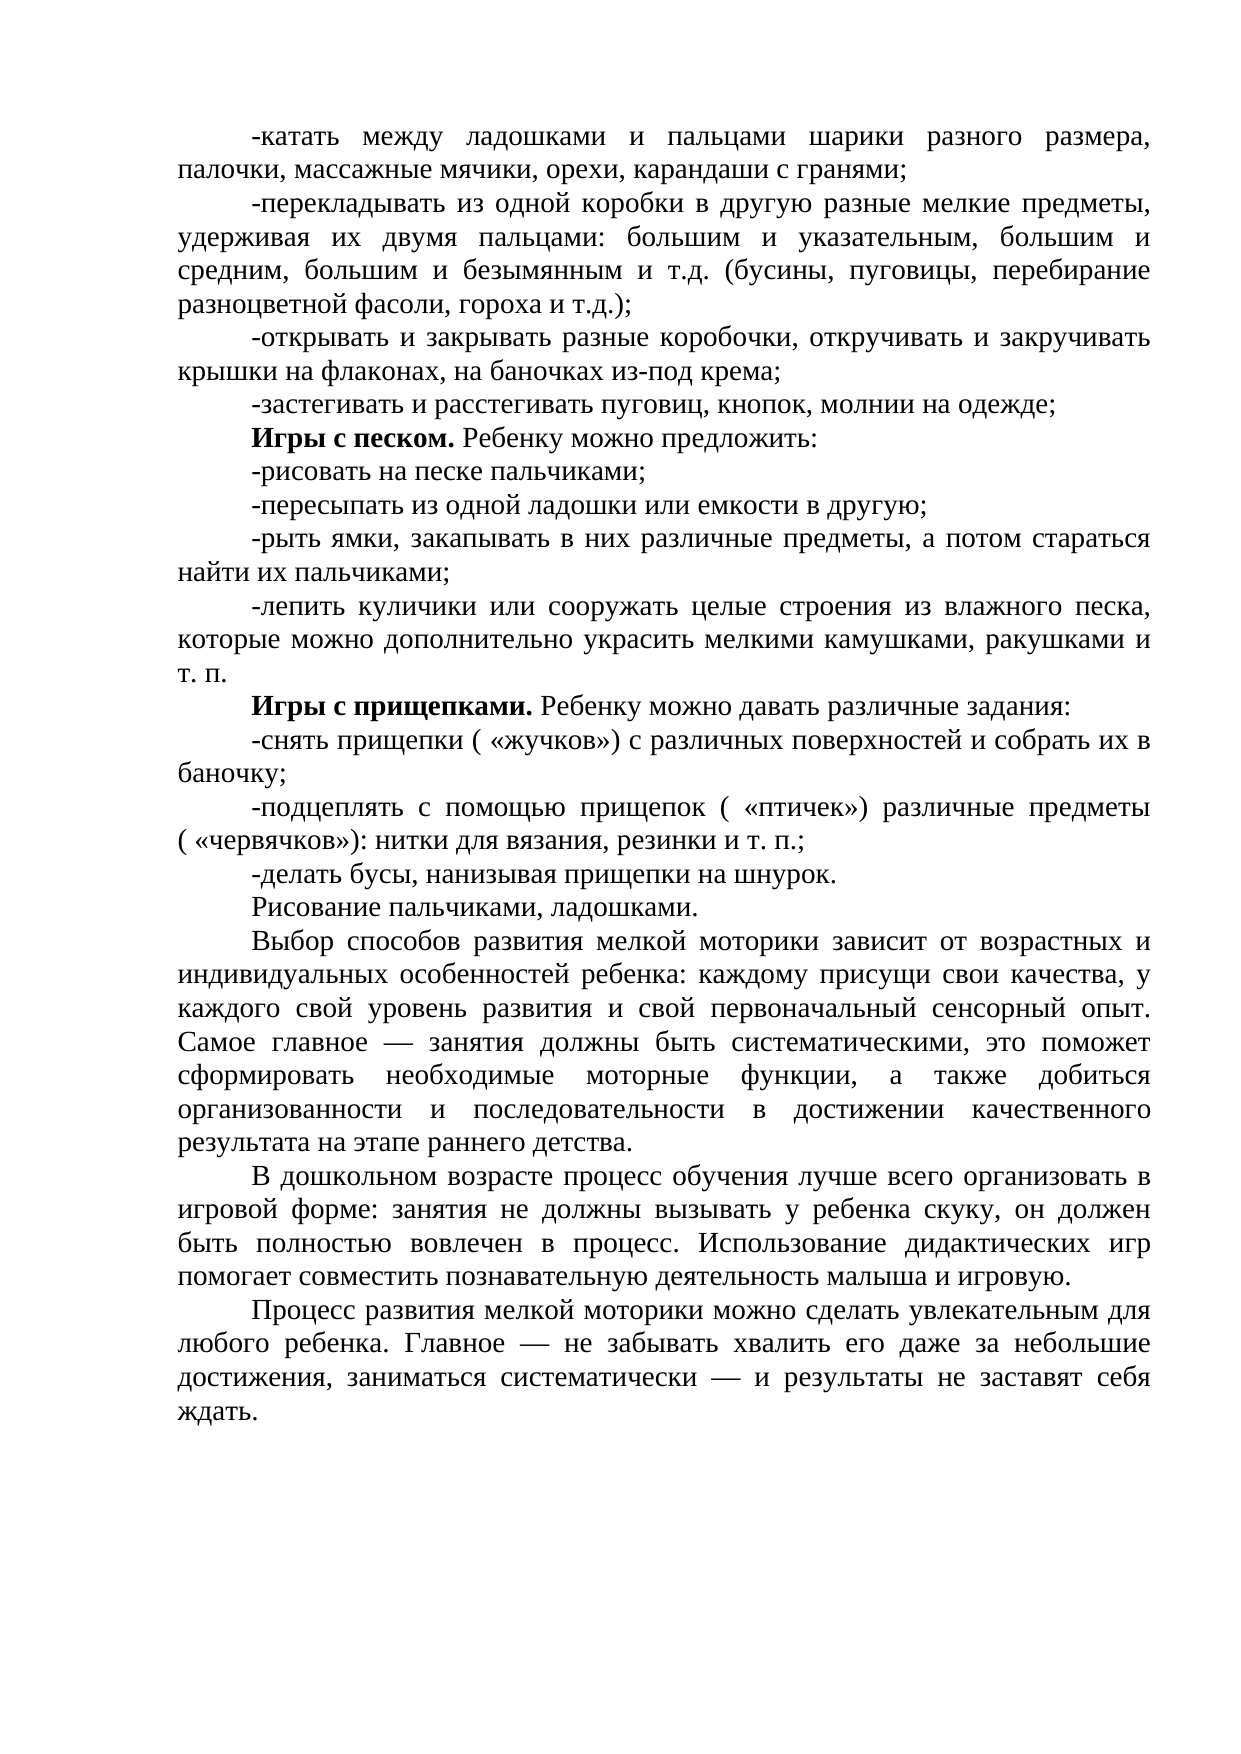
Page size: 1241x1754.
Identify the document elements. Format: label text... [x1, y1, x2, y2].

text -открывать и закрывать разные коробочки, откручивать и закручивать крышки на флаконах, на баночках из-под крема; [177, 319, 1152, 386]
text -застегивать и расстегивать пуговиц, кнопок, молнии на одежде; [177, 386, 1152, 420]
text Игры с песком. Ребенку можно предложить: [177, 420, 1152, 453]
text -катать между ладошками и пальцами шарики разного размера, палочки, массажные мячики, орехи, карандаши с гранями; [177, 118, 1152, 185]
text -рыть ямки, закапывать в них различные предметы, а потом стараться найти их пальчиками; [177, 521, 1152, 588]
text -снять прищепки ( «жучков») с различных поверхностей и собрать их в баночку; [177, 722, 1152, 789]
text -подцеплять с помощью прищепок ( «птичек») различные предметы ( «червячков»): нитки для вязания, резинки и т. п.; [177, 789, 1152, 856]
text -пересыпать из одной ладошки или емкости в другую; [177, 487, 1152, 521]
text -рисовать на песке пальчиками; [177, 453, 1152, 487]
text Игры с прищепками. Ребенку можно давать различные задания: [177, 688, 1152, 722]
text -перекладывать из одной коробки в другую разные мелкие предметы, удерживая их двумя пальцами: большим и указательным, большим и средним, большим и безымянным и т.д. (бусины, пуговицы, перебирание разноцветной фасоли, гороха и т.д.); [177, 185, 1152, 319]
text Рисование пальчиками, ладошками. [177, 889, 1152, 923]
text -делать бусы, нанизывая прищепки на шнурок. [177, 856, 1152, 889]
text Выбор способов развития мелкой моторики зависит от возрастных и индивидуальных особенностей ребенка: каждому присущи свои качества, у каждого свой уровень развития и свой первоначальный сенсорный опыт. Самое главное — занятия должны быть систематическими, это поможет сформировать необходимые моторные функции, а также добиться организованности и последовательности в достижении качественного результата на этапе раннего детства. [177, 923, 1152, 1158]
text В дошкольном возрасте процесс обучения лучше всего организовать в игровой форме: занятия не должны вызывать у ребенка скуку, он должен быть полностью вовлечен в процесс. Использование дидактических игр помогает совместить познавательную деятельность малыша и игровую. [177, 1158, 1152, 1292]
text Процесс развития мелкой моторики можно сделать увлекательным для любого ребенка. Главное — не забывать хвалить его даже за небольшие достижения, заниматься систематически — и результаты не заставят себя ждать. [177, 1292, 1152, 1426]
text -лепить куличики или сооружать целые строения из влажного песка, которые можно дополнительно украсить мелкими камушками, ракушками и т. п. [177, 588, 1152, 688]
